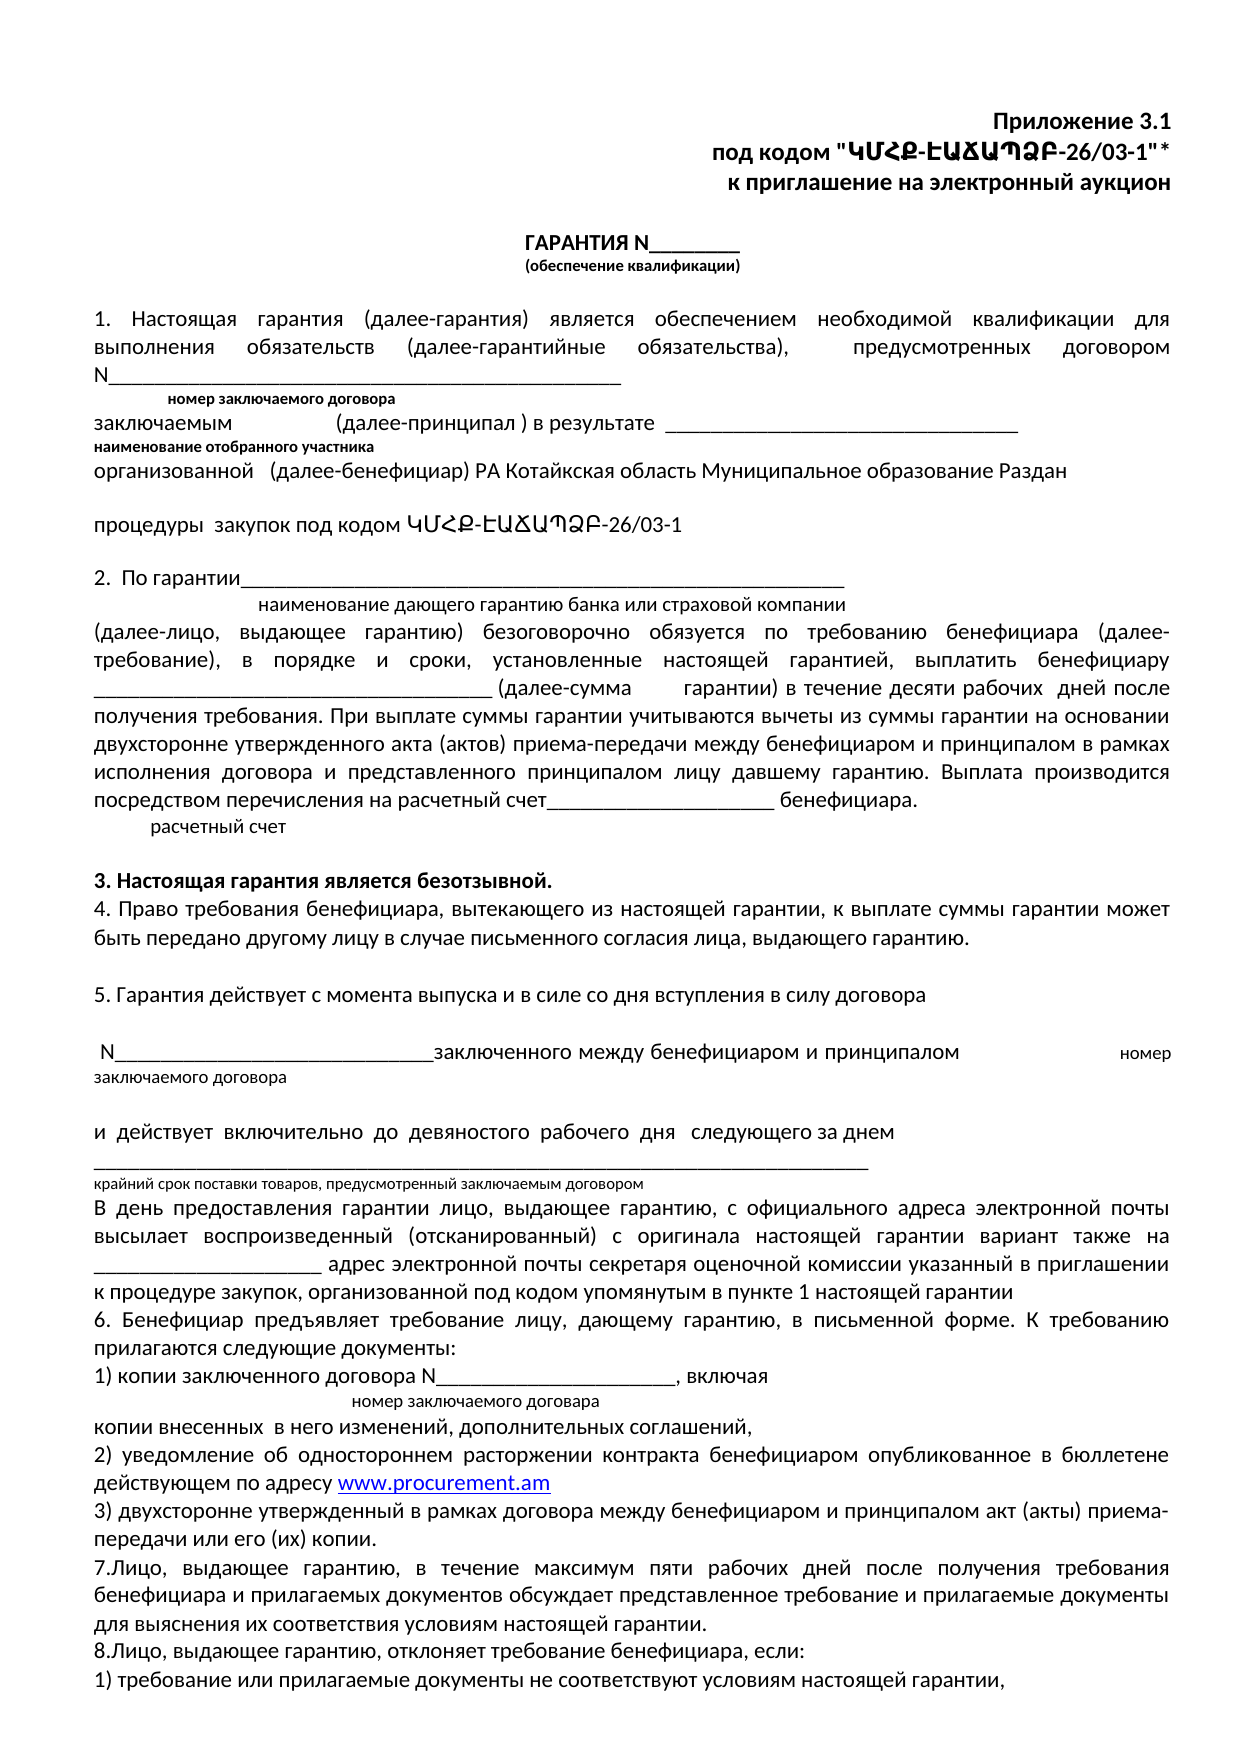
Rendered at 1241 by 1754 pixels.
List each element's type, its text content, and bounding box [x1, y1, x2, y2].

text 6. Бенефициар предъявляет требование лицу, дающему гарантию, в письменной форме. К требованию прилагаются следующие документы: [94, 1306, 1171, 1362]
text В день предоставления гарантии лицо, выдающее гарантию, с официального адреса электронной почты высылает воспроизведенный (отсканированный) с оригинала настоящей гарантии вариант также на ____________________ адрес электронной почты секретаря оценочной комиссии указанный в приглашении к процедуре закупок, организованной под кодом упомянутым в пункте 1 настоящей гарантии [94, 1193, 1171, 1306]
text N____________________________заключенного между бенефициаром и принципалом номер заключаемого договора [94, 1037, 1171, 1088]
text под кодом "ԿՄՀՔ-ԷԱՃԱՊՁԲ-26/03-1"* [94, 136, 1171, 167]
text к приглашение на электронный аукцион [94, 167, 1171, 197]
text 8.Лицо, выдающее гарантию, отклоняет требование бенефициара, если: [94, 1637, 1171, 1665]
text расчетный счет [94, 813, 1171, 838]
text 1) копии заключенного договора N_____________________, включая [94, 1362, 1171, 1389]
text Приложение 3.1 [94, 106, 1171, 136]
text 5. Гарантия действует с момента выпуска и в силе со дня вступления в силу договора [94, 980, 1171, 1008]
text номер заключаемого договора [94, 388, 1171, 408]
text копии внесенных в него изменений, дополнительных соглашений, [94, 1412, 1171, 1441]
text и действует включительно до девяностого рабочего дня следующего за днем [94, 1117, 1171, 1145]
text организованной (далее-бенефициар) РА Котайкская область Муниципальное образование Раздан [94, 457, 1171, 485]
text заключаемым (далее-принципал ) в результате _______________________________ [94, 408, 1171, 436]
text 1. Настоящая гарантия (далее-гарантия) является обеспечением необходимой квалификации для выполнения обязательств (далее-гарантийные обязательства), предусмотренных договором N_____________________________________________ [94, 304, 1171, 388]
text 2) уведомление об одностороннем расторжении контракта бенефициаром опубликованное в бюллетене действующем по адресу www.procurement.am [94, 1441, 1171, 1497]
text 7.Лицо, выдающее гарантию, в течение максимум пяти рабочих дней после получения требования бенефициара и прилагаемых документов обсуждает представленное требование и прилагаемые документы для выяснения их соответствия условиям настоящей гарантии. [94, 1553, 1171, 1637]
text 1) требование или прилагаемые документы не соответствуют условиям настоящей гарантии, [94, 1665, 1171, 1693]
text ГАРАНТИЯ N________ [94, 228, 1171, 256]
text (обеспечение квалификации) [94, 256, 1171, 276]
text наименование отобранного участника [94, 436, 1171, 457]
text 3. Настоящая гарантия является безотзывной. [94, 867, 1171, 894]
text 2. По гарантии_____________________________________________________ [94, 563, 1171, 592]
text ____________________________________________________________________ [94, 1145, 1171, 1173]
text процедуры закупок под кодом ԿՄՀՔ-ԷԱՃԱՊՁԲ-26/03-1 [94, 510, 1171, 538]
text номер заключаемого договара [94, 1389, 1171, 1412]
text наименование дающего гарантию банка или страховой компании [94, 592, 1171, 617]
text 4. Право требования бенефициара, вытекающего из настоящей гарантии, к выплате суммы гарантии может быть передано другому лицу в случае письменного согласия лица, выдающего гарантию. [94, 894, 1171, 951]
text 3) двухсторонне утвержденный в рамках договора между бенефициаром и принципалом акт (акты) приема-передачи или его (их) копии. [94, 1497, 1171, 1553]
text (далее-лицо, выдающее гарантию) безоговорочно обязуется по требованию бенефициара (далее-требование), в порядке и сроки, установленные настоящей гарантией, выплатить бенефициару ___________________________________ (далее-сумма гарантии) в течение десяти рабочих дней после получения требования. При выплате суммы гарантии учитываются вычеты из суммы гарантии на основании двухсторонне утвержденного акта (актов) приема-передачи между бенефициаром и принципалом в рамках исполнения договора и представленного принципалом лицу давшему гарантию. Выплата производится посредством перечисления на расчетный счет____________________ бенефициара. [94, 617, 1171, 813]
text крайний срок поставки товаров, предусмотренный заключаемым договором [94, 1173, 1171, 1193]
